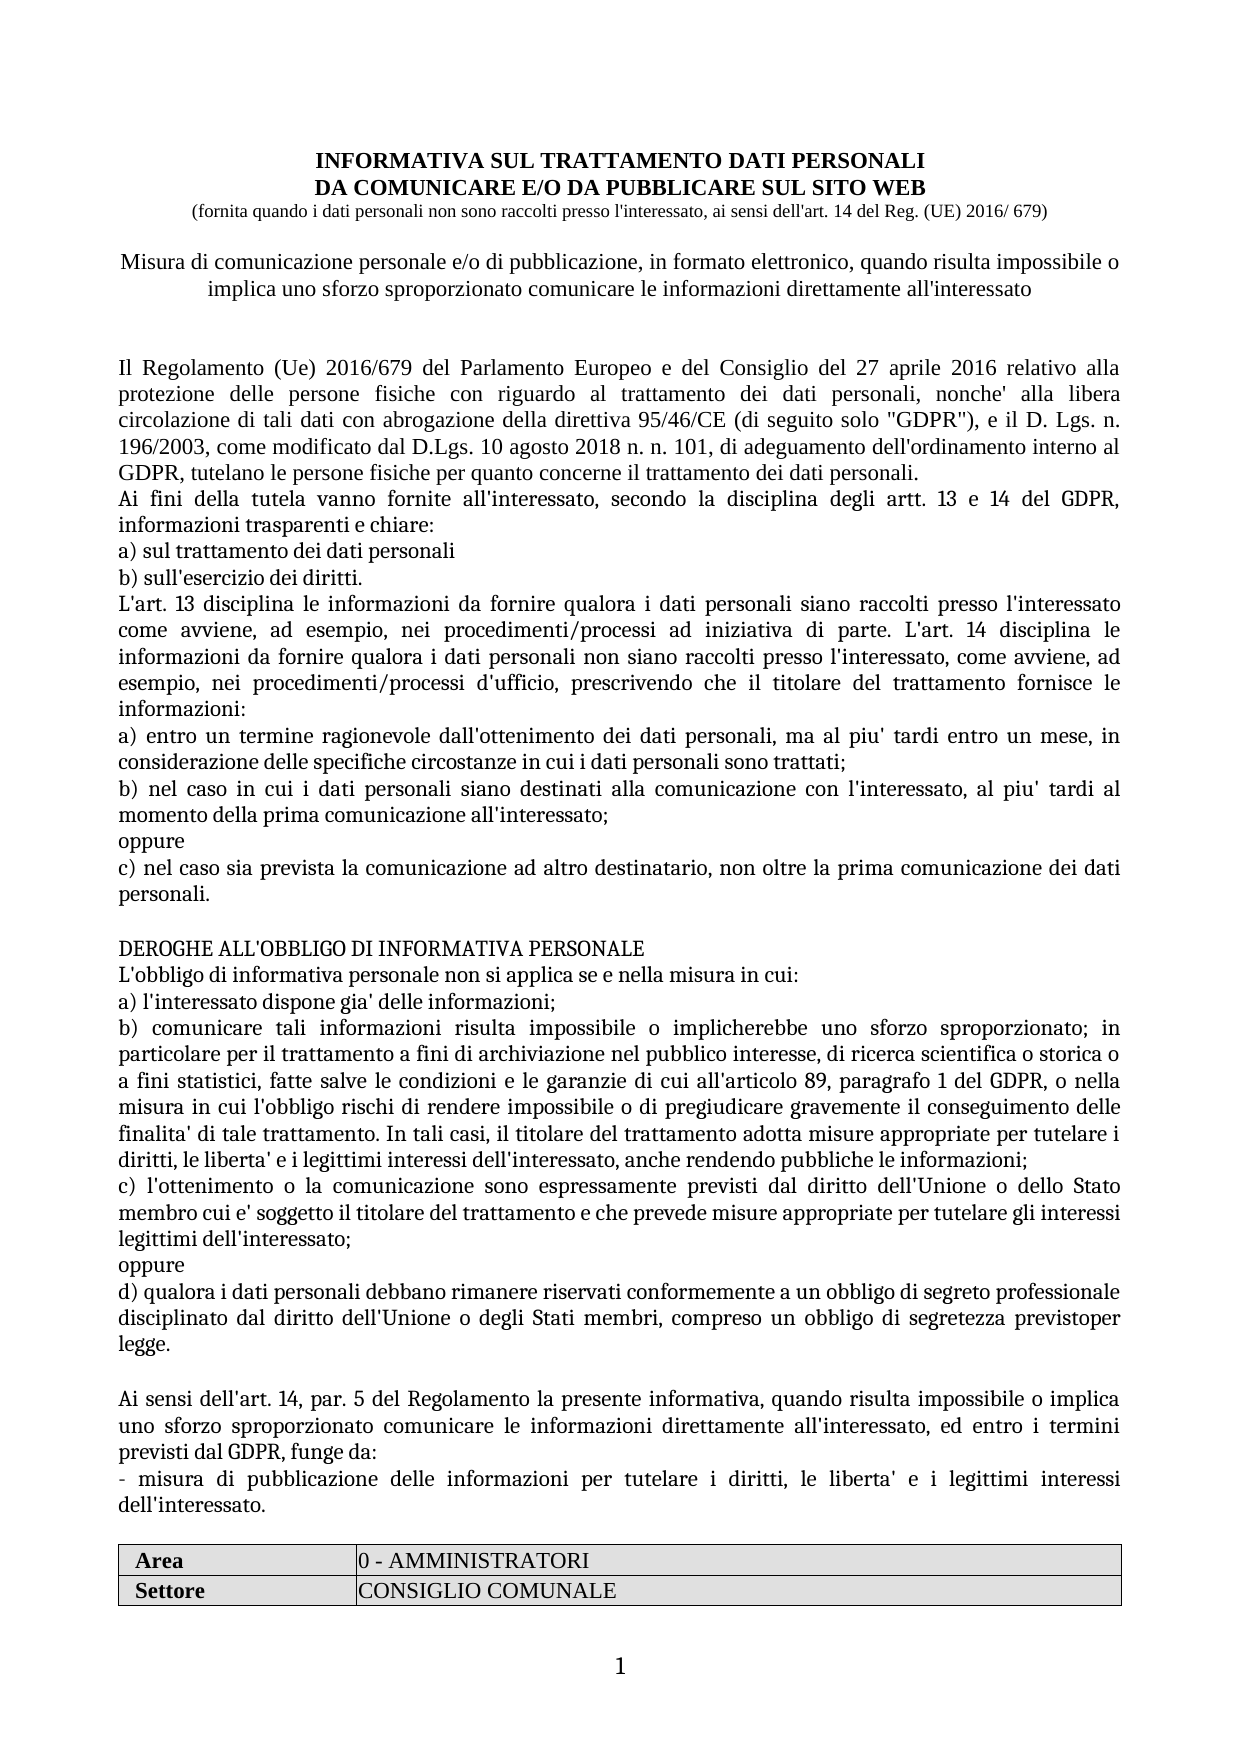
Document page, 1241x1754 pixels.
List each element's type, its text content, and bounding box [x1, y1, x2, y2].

text Misura di comunicazione personale e/o di pubblicazione, in formato elettronico, quando risulta impossibile o implica uno sforzo sproporzionato comunicare le informazioni direttamente all'interessato [118, 248, 1122, 301]
text a) l'interessato dispone gia' delle informazioni; [118, 988, 1122, 1015]
text DEROGHE ALL'OBBLIGO DI INFORMATIVA PERSONALE [118, 936, 1122, 962]
text Il Regolamento (Ue) 2016/679 del Parlamento Europeo e del Consiglio del 27 aprile 2016 relativo alla protezione delle persone fisiche con riguardo al trattamento dei dati personali, nonche' alla libera circolazione di tali dati con abrogazione della direttiva 95/46/CE (di seguito solo "GDPR"), e il D. Lgs. n. 196/2003, come modificato dal D.Lgs. 10 agosto 2018 n. n. 101, di adeguamento dell'ordinamento interno al GDPR, tutelano le persone fisiche per quanto concerne il trattamento dei dati personali. [118, 354, 1122, 485]
text c) nel caso sia prevista la comunicazione ad altro destinatario, non oltre la prima comunicazione dei dati personali. [118, 854, 1122, 907]
table_cell CONSIGLIO COMUNALE [357, 1576, 1121, 1605]
text - misura di pubblicazione delle informazioni per tutelare i diritti, le liberta' e i legittimi interessi dell'interessato. [118, 1465, 1122, 1518]
text c) l'ottenimento o la comunicazione sono espressamente previsti dal diritto dell'Unione o dello Stato membro cui e' soggetto il titolare del trattamento e che prevede misure appropriate per tutelare gli interessi legittimi dell'interessato; [118, 1173, 1122, 1252]
text a) sul trattamento dei dati personali [118, 538, 1122, 564]
table_header Area [119, 1545, 356, 1575]
text b) comunicare tali informazioni risulta impossibile o implicherebbe uno sforzo sproporzionato; in particolare per il trattamento a fini di archiviazione nel pubblico interesse, di ricerca scientifica o storica o a fini statistici, fatte salve le condizioni e le garanzie di cui all'articolo 89, paragrafo 1 del GDPR, o nella misura in cui l'obbligo rischi di rendere impossibile o di pregiudicare gravemente il conseguimento delle finalita' di tale trattamento. In tali casi, il titolare del trattamento adotta misure appropriate per tutelare i diritti, le liberta' e i legittimi interessi dell'interessato, anche rendendo pubbliche le informazioni; [118, 1015, 1122, 1173]
text DA COMUNICARE E/O DA PUBBLICARE SUL SITO WEB [118, 174, 1122, 200]
text Ai fini della tutela vanno fornite all'interessato, secondo la disciplina degli artt. 13 e 14 del GDPR, informazioni trasparenti e chiare: [118, 485, 1122, 538]
text oppure [118, 828, 1122, 854]
text a) entro un termine ragionevole dall'ottenimento dei dati personali, ma al piu' tardi entro un mese, in considerazione delle specifiche circostanze in cui i dati personali sono trattati; [118, 723, 1122, 775]
text L'art. 13 disciplina le informazioni da fornire qualora i dati personali siano raccolti presso l'interessato come avviene, ad esempio, nei procedimenti/processi ad iniziativa di parte. L'art. 14 disciplina le informazioni da fornire qualora i dati personali non siano raccolti presso l'interessato, come avviene, ad esempio, nei procedimenti/processi d'ufficio, prescrivendo che il titolare del trattamento fornisce le informazioni: [118, 591, 1122, 723]
text b) sull'esercizio dei diritti. [118, 564, 1122, 591]
text b) nel caso in cui i dati personali siano destinati alla comunicazione con l'interessato, al piu' tardi al momento della prima comunicazione all'interessato; [118, 775, 1122, 828]
table_header 0 - AMMINISTRATORI [357, 1545, 1121, 1575]
text Ai sensi dell'art. 14, par. 5 del Regolamento la presente informativa, quando risulta impossibile o implica uno sforzo sproporzionato comunicare le informazioni direttamente all'interessato, ed entro i termini previsti dal GDPR, funge da: [118, 1386, 1122, 1465]
text oppure [118, 1252, 1122, 1278]
table_cell Settore [119, 1576, 356, 1605]
text (fornita quando i dati personali non sono raccolti presso l'interessato, ai sensi dell'art. 14 del Reg. (UE) 2016/ 679) [118, 200, 1122, 222]
text L'obbligo di informativa personale non si applica se e nella misura in cui: [118, 962, 1122, 988]
text INFORMATIVA SUL TRATTAMENTO DATI PERSONALI [118, 148, 1122, 174]
text d) qualora i dati personali debbano rimanere riservati conformemente a un obbligo di segreto professionale disciplinato dal diritto dell'Unione o degli Stati membri, compreso un obbligo di segretezza previstoper legge. [118, 1278, 1122, 1357]
